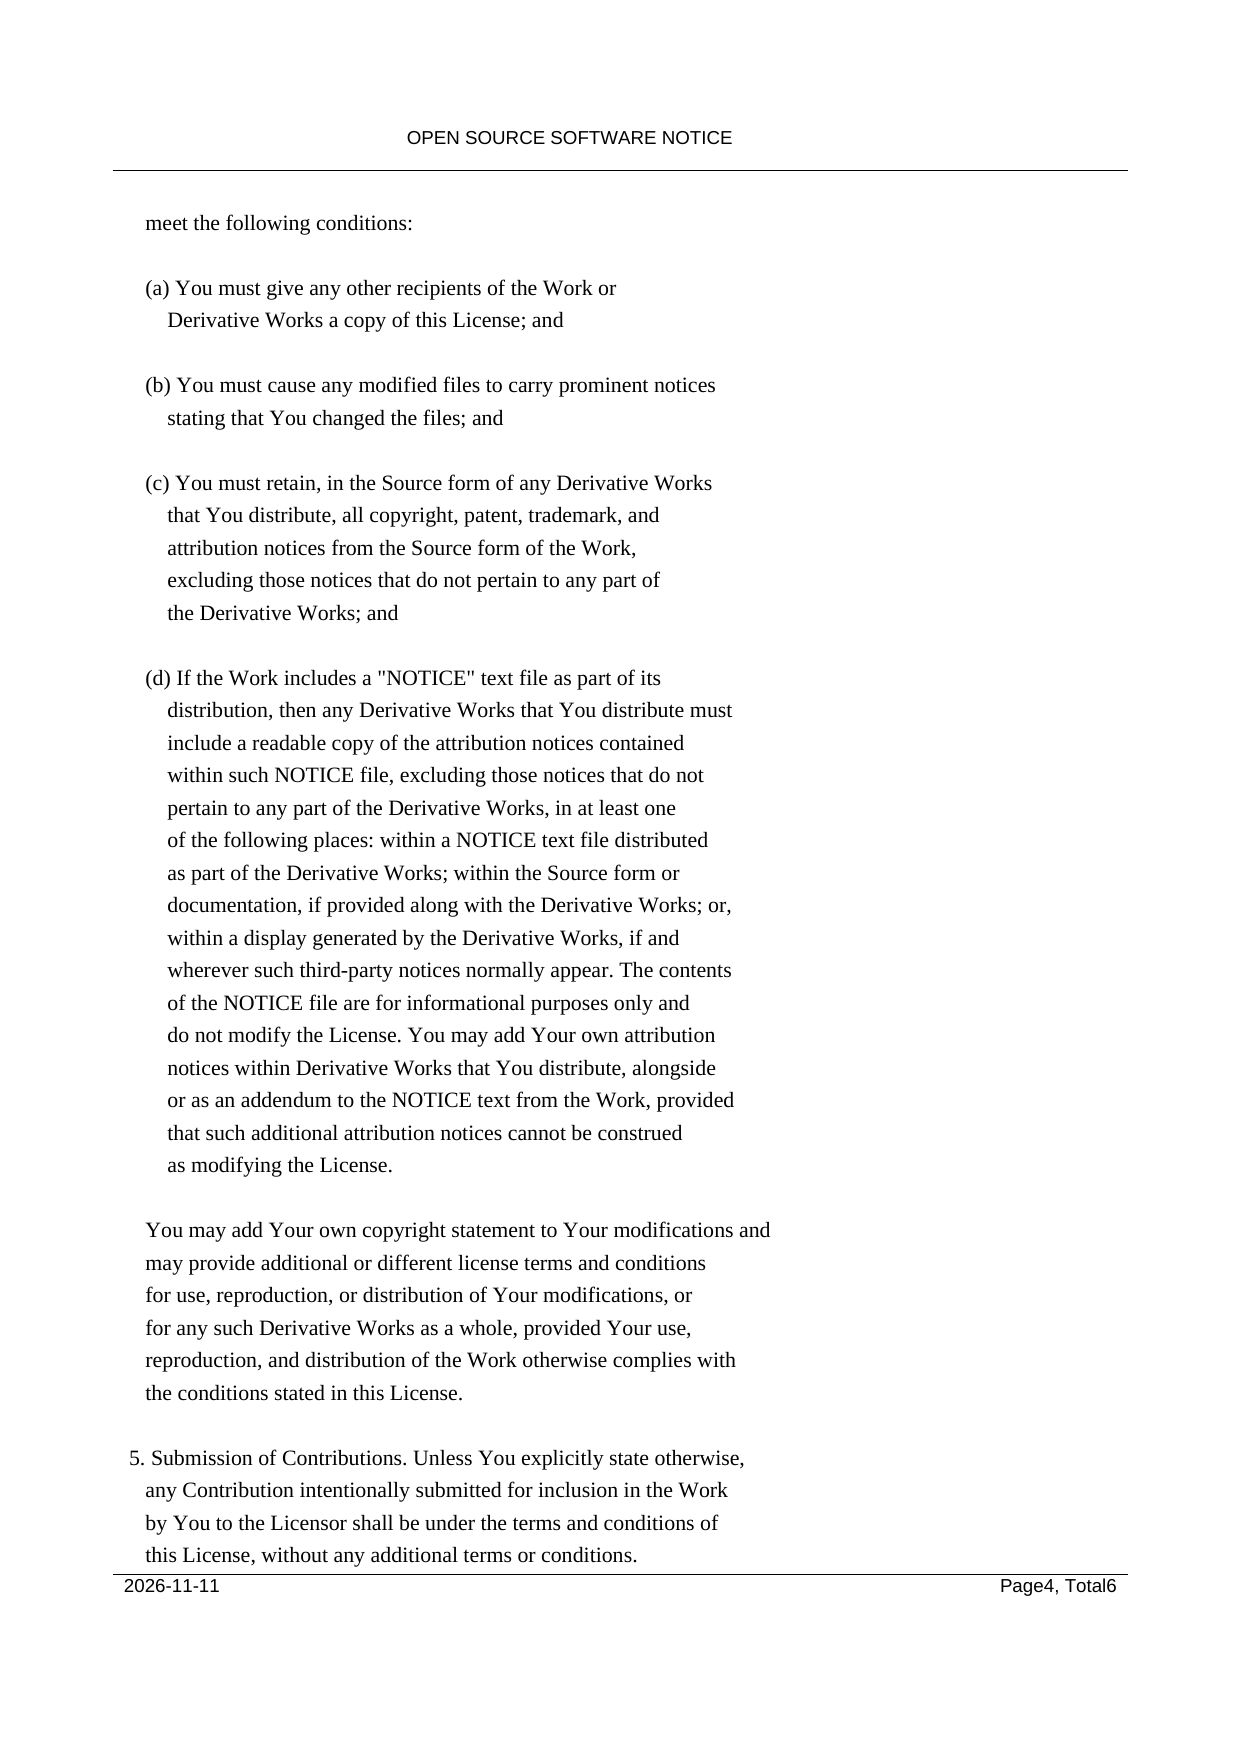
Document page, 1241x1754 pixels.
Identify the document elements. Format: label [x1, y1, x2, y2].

text [112, 206, 1128, 1571]
